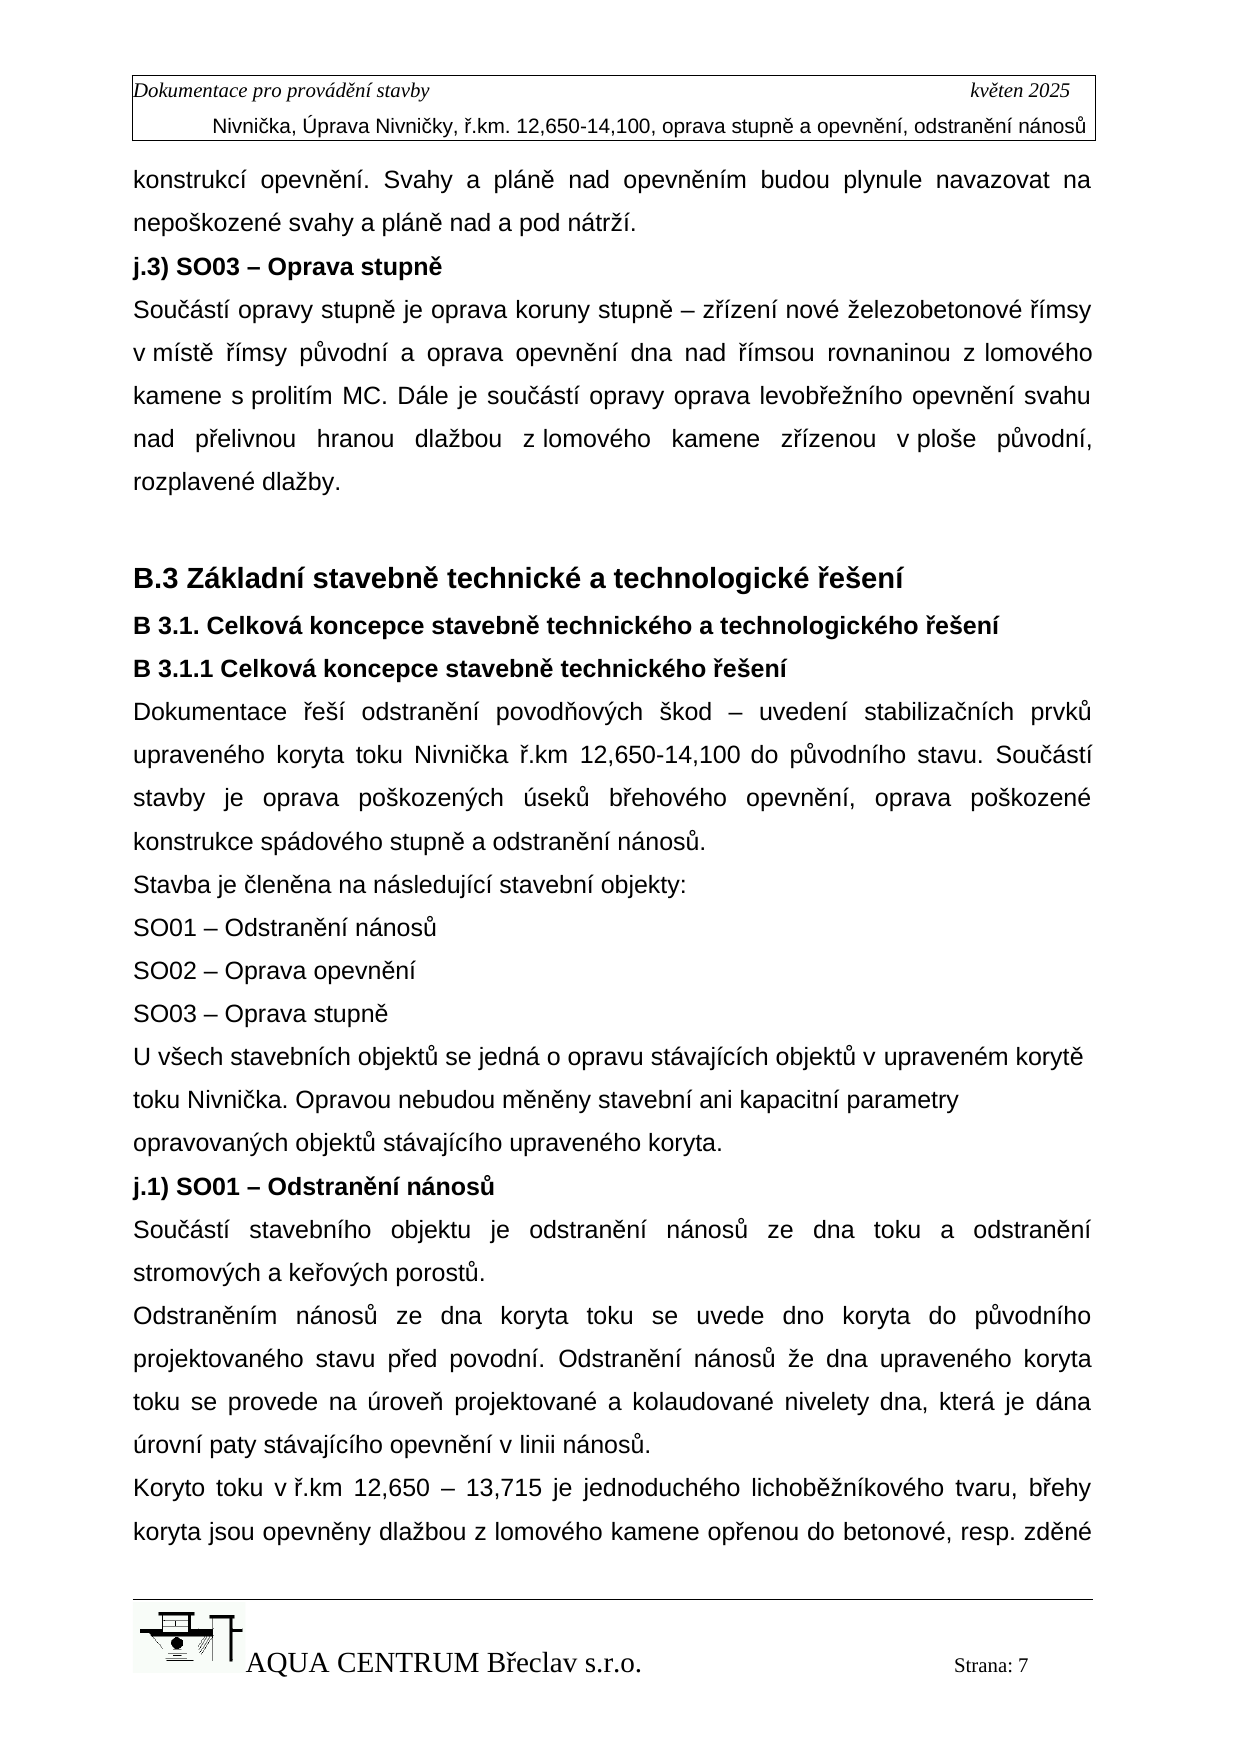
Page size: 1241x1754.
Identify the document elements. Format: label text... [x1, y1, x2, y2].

list Dokumentace řeší odstranění povodňových škod – uvedení stabilizačních prvků upraveného koryta toku Nivnička ř.km 12,650-14,100 do původního stavu. Součástí stavby je oprava poškozených úseků břehového opevnění, oprava poškozené konstrukce spádového stupně a odstranění nánosů. [133, 697, 1093, 855]
picture [132, 1602, 246, 1673]
text j.3) SO03 – Oprava stupně [133, 252, 1093, 280]
text B.3 Základní stavebně technické a technologické řešení [133, 561, 1093, 594]
text Součástí stavebního objektu je odstranění nánosů ze dna toku a odstranění stromových a keřových porostů. [133, 1215, 1093, 1287]
text SO01 – Odstranění nánosů [133, 913, 1093, 942]
subtitle U všech stavebních objektů se jedná o opravu stávajících objektů v upraveném korytě toku Nivnička. Opravou nebudou měněny stavební ani kapacitní parametry opravovaných objektů stávajícího upraveného koryta. [133, 1042, 1093, 1157]
text Odstraněním nánosů ze dna koryta toku se uvede dno koryta do původního projektovaného stavu před povodní. Odstranění nánosů že dna upraveného koryta toku se provede na úroveň projektované a kolaudované nivelety dna, která je dána úrovní paty stávajícího opevnění v linii nánosů. [133, 1301, 1093, 1459]
text SO03 – Oprava stupně [133, 999, 1093, 1028]
text Součástí opravy stupně je oprava koruny stupně – zřízení nové železobetonové římsy v místě římsy původní a oprava opevnění dna nad římsou rovnaninou z lomového kamene s prolitím MC. Dále je součástí opravy oprava levobřežního opevnění svahu nad přelivnou hranou dlažbou z lomového kamene zřízenou v ploše původní, rozplavené dlažby. [133, 295, 1093, 496]
text SO02 – Oprava opevnění [133, 956, 1093, 985]
text B 3.1. Celková koncepce stavebně technického a technologického řešení [133, 611, 1093, 640]
text j.1) SO01 – Odstranění nánosů [133, 1172, 1093, 1200]
text Stavba je členěna na následující stavební objekty: [133, 870, 1093, 898]
text B 3.1.1 Celková koncepce stavebně technického řešení [133, 654, 1093, 683]
